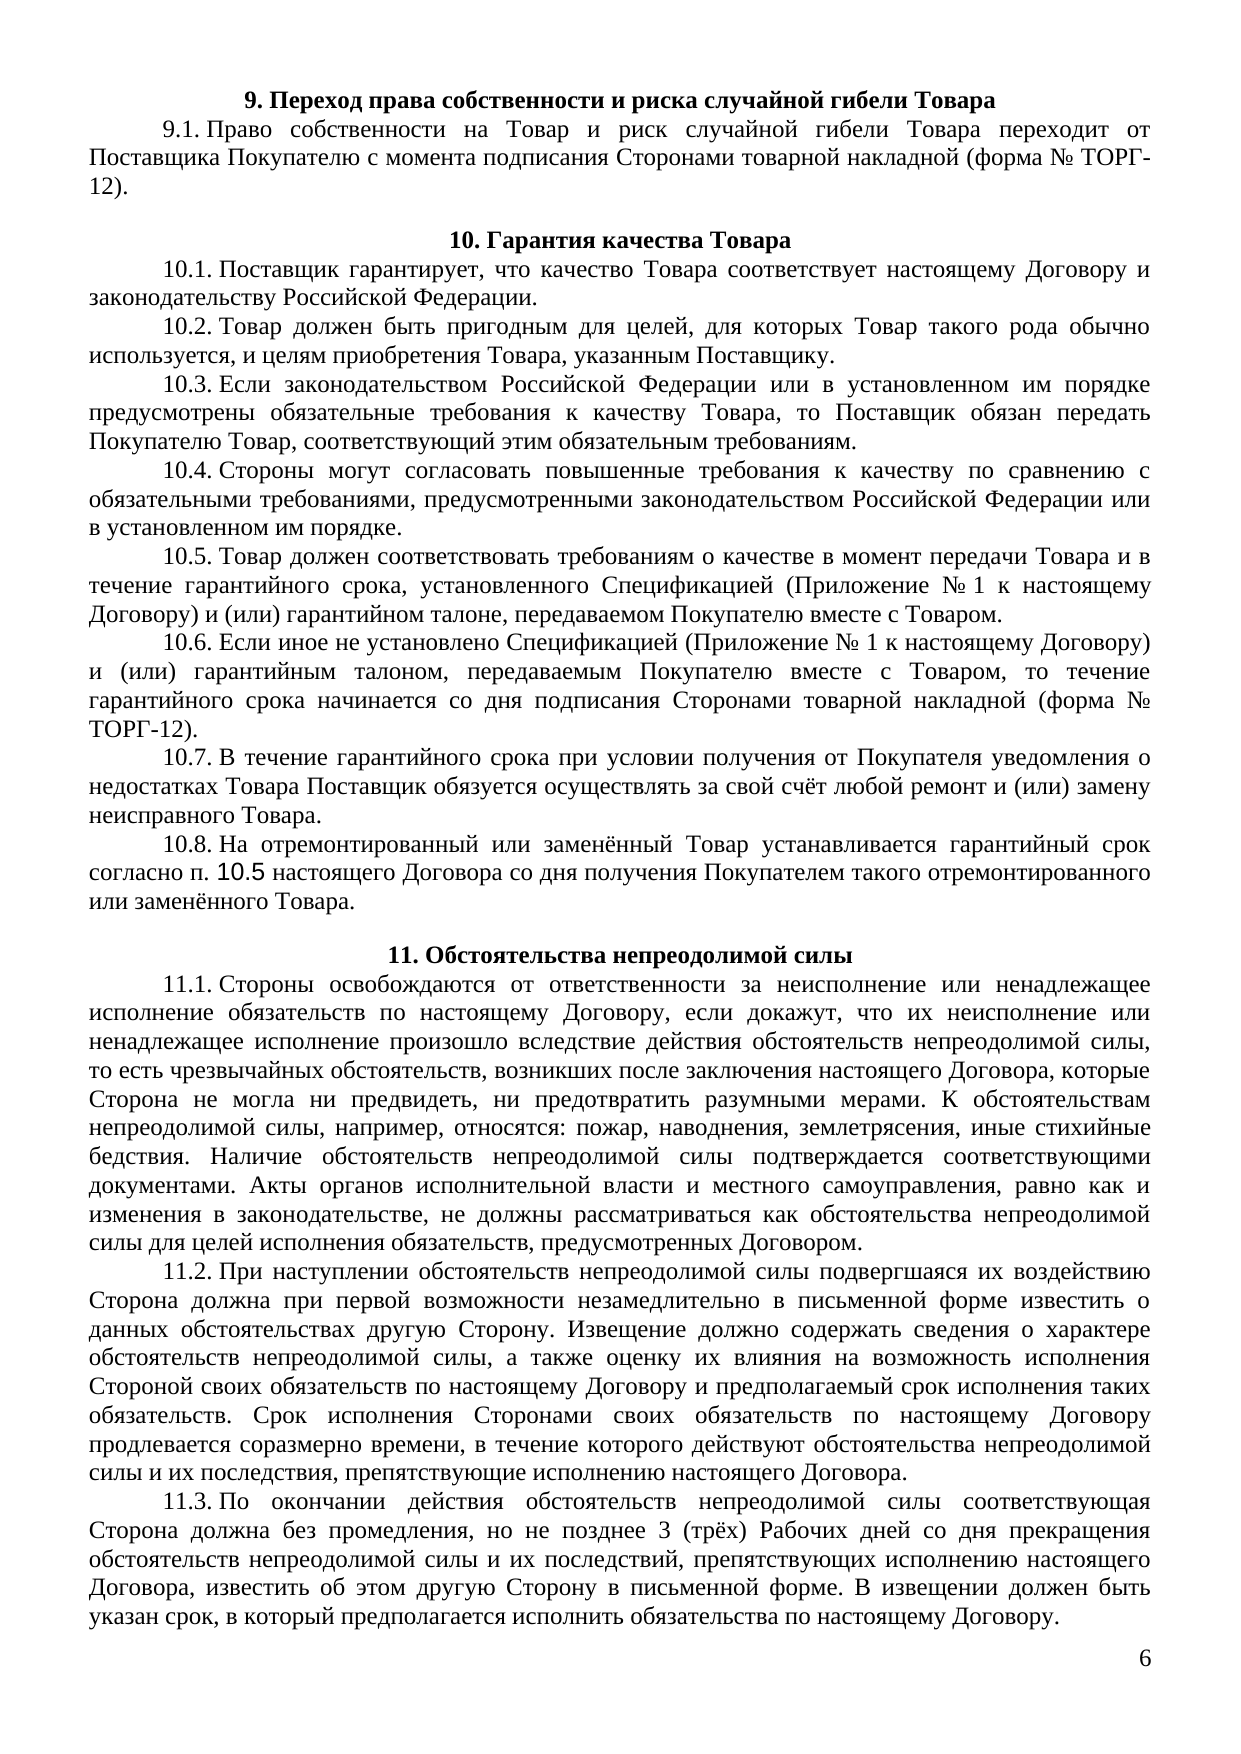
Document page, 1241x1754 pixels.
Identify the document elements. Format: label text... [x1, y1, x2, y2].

list Если законодательством Российской Федерации или в установленном им порядке предусмотрены обязательные требования к качеству Товара, то Поставщик обязан передать Покупателю Товар, соответствующий этим обязательным требованиям. [89, 369, 1152, 455]
list Поставщик гарантирует, что качество Товара соответствует настоящему Договору и законодательству Российской Федерации. [89, 254, 1152, 311]
list По окончании действия обстоятельств непреодолимой силы соответствующая Сторона должна без промедления, но не позднее 3 (трёх) Рабочих дней со дня прекращения обстоятельств непреодолимой силы и их последствий, препятствующих исполнению настоящего Договора, известить об этом другую Сторону в письменной форме. В извещении должен быть указан срок, в который предполагается исполнить обязательства по настоящему Договору. [89, 1486, 1152, 1630]
list На отремонтированный или заменённый Товар устанавливается гарантийный срок согласно п. 10.5 настоящего Договора со дня получения Покупателем такого отремонтированного или заменённого Товара. [89, 829, 1152, 915]
list Гарантия качества Товара [89, 225, 1152, 254]
list Право собственности на Товар и риск случайной гибели Товара переходит от Поставщика Покупателю с момента подписания Сторонами товарной накладной (форма № ТОРГ-12). [89, 114, 1152, 200]
list Стороны освобождаются от ответственности за неисполнение или ненадлежащее исполнение обязательств по настоящему Договору, если докажут, что их неисполнение или ненадлежащее исполнение произошло вследствие действия обстоятельств непреодолимой силы, то есть чрезвычайных обстоятельств, возникших после заключения настоящего Договора, которые Сторона не могла ни предвидеть, ни предотвратить разумными мерами. К обстоятельствам непреодолимой силы, например, относятся: пожар, наводнения, землетрясения, иные стихийные бедствия. Наличие обстоятельств непреодолимой силы подтверждается соответствующими документами. Акты органов исполнительной власти и местного самоуправления, равно как и изменения в законодательстве, не должны рассматриваться как обстоятельства непреодолимой силы для целей исполнения обязательств, предусмотренных Договором. [89, 969, 1152, 1256]
list Обстоятельства непреодолимой силы [89, 940, 1152, 969]
list В течение гарантийного срока при условии получения от Покупателя уведомления о недостатках Товара Поставщик обязуется осуществлять за свой счёт любой ремонт и (или) замену неисправного Товара. [89, 742, 1152, 829]
list Товар должен быть пригодным для целей, для которых Товар такого рода обычно используется, и целям приобретения Товара, указанным Поставщику. [89, 311, 1152, 369]
list При наступлении обстоятельств непреодолимой силы подвергшаяся их воздействию Сторона должна при первой возможности незамедлительно в письменной форме известить о данных обстоятельствах другую Сторону. Извещение должно содержать сведения о характере обстоятельств непреодолимой силы, а также оценку их влияния на возможность исполнения Стороной своих обязательств по настоящему Договору и предполагаемый срок исполнения таких обязательств. Срок исполнения Сторонами своих обязательств по настоящему Договору продлевается соразмерно времени, в течение которого действуют обстоятельства непреодолимой силы и их последствия, препятствующие исполнению настоящего Договора. [89, 1256, 1152, 1486]
list Товар должен соответствовать требованиям о качестве в момент передачи Товара и в течение гарантийного срока, установленного Спецификацией (Приложение № 1 к настоящему Договору) и (или) гарантийном талоне, передаваемом Покупателю вместе с Товаром. [89, 541, 1152, 627]
list Переход права собственности и риска случайной гибели Товара [89, 85, 1152, 114]
list Если иное не установлено Спецификацией (Приложение № 1 к настоящему Договору) и (или) гарантийным талоном, передаваемым Покупателю вместе с Товаром, то течение гарантийного срока начинается со дня подписания Сторонами товарной накладной (форма № ТОРГ-12). [89, 627, 1152, 742]
list Стороны могут согласовать повышенные требования к качеству по сравнению с обязательными требованиями, предусмотренными законодательством Российской Федерации или в установленном им порядке. [89, 455, 1152, 541]
